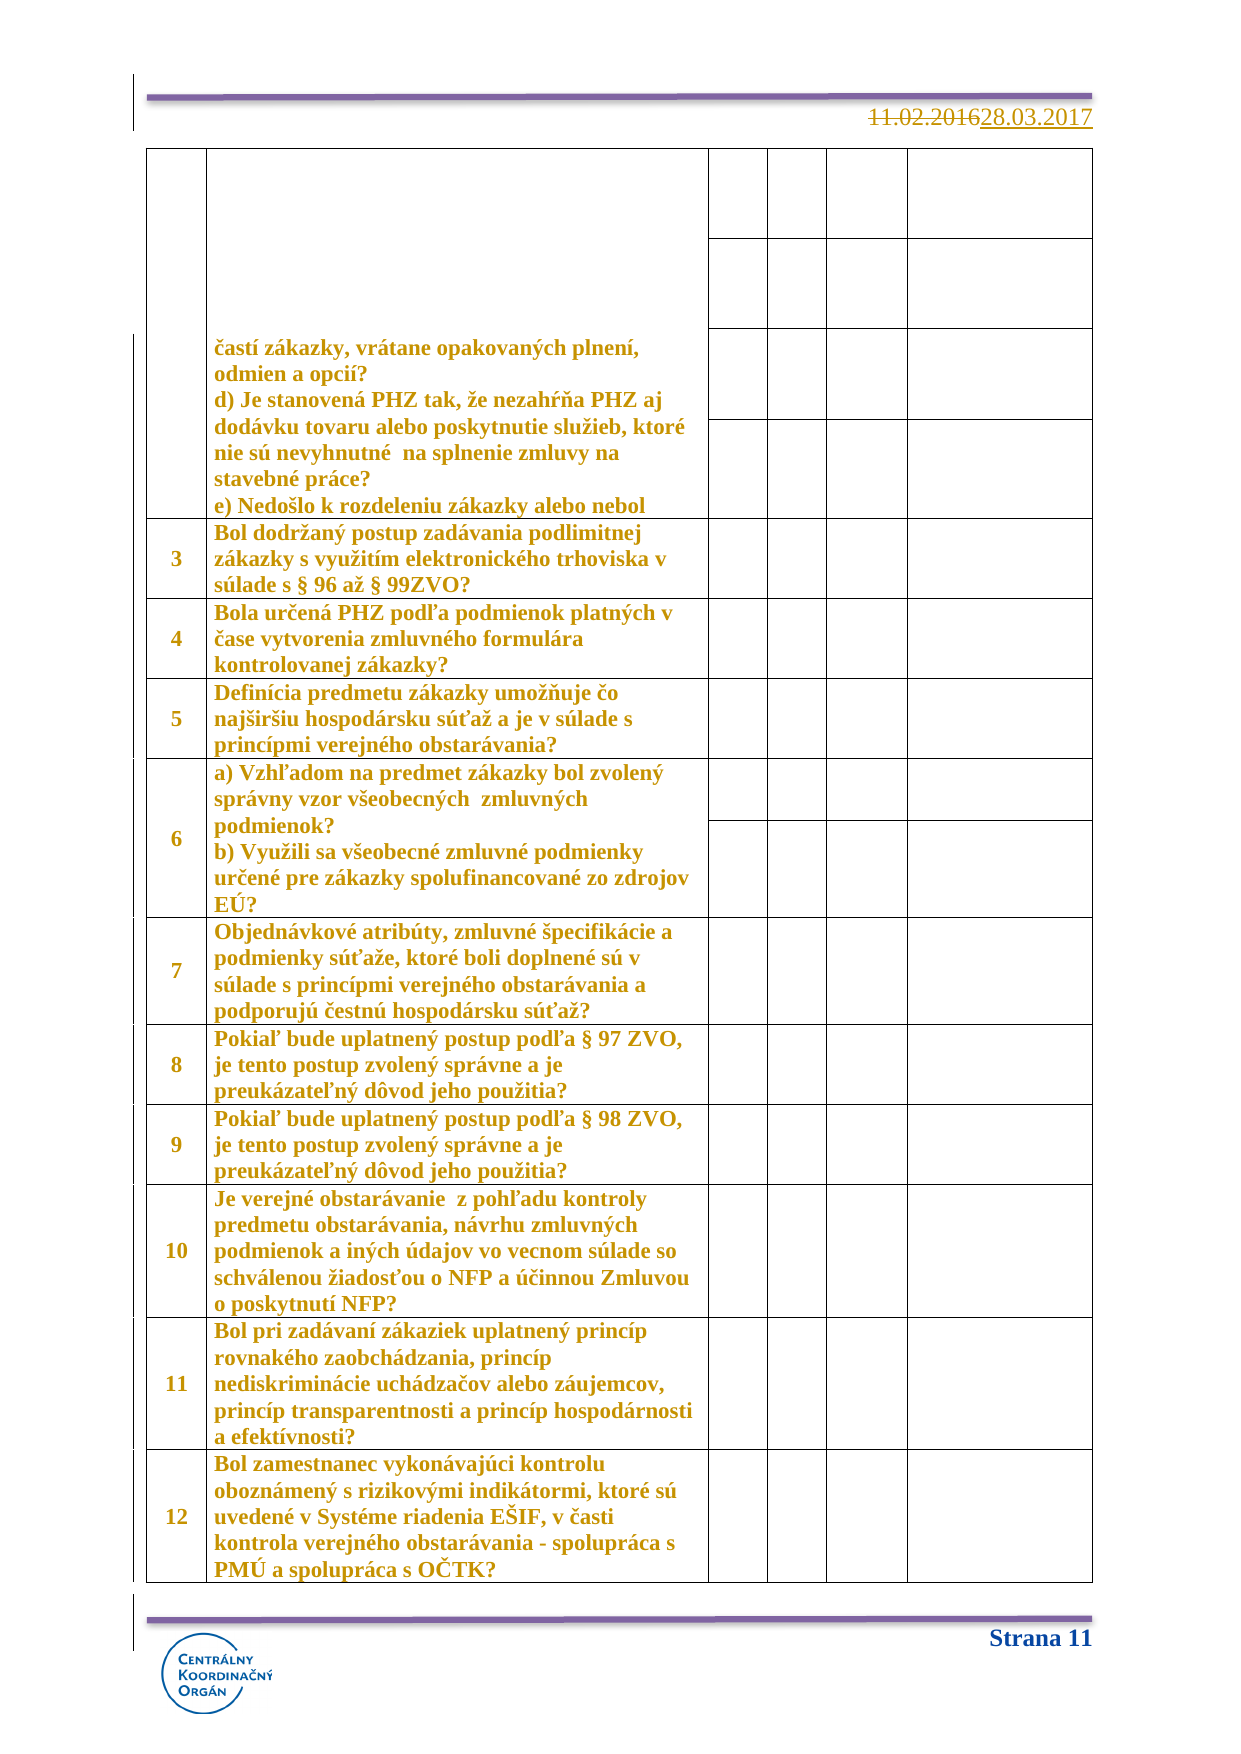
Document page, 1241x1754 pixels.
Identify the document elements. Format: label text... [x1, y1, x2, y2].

table_cell [827, 821, 907, 917]
table_cell [768, 1025, 826, 1104]
table_cell [827, 329, 907, 418]
table_cell 8 [147, 1025, 206, 1104]
table_cell [768, 759, 826, 820]
table_cell Pokiaľ bude uplatnený postup podľa § 97 ZVO, je tento postup zvolený správne a je preukázateľný dôvod jeho použitia? [207, 1025, 708, 1104]
table_cell [827, 239, 907, 328]
table_cell [768, 1185, 826, 1317]
table_cell [908, 1450, 1092, 1582]
table_cell [768, 420, 826, 518]
table_cell [709, 821, 767, 917]
table_cell [908, 918, 1092, 1023]
table_cell [908, 759, 1092, 820]
table_cell 9 [147, 1105, 206, 1184]
table_cell [709, 1185, 767, 1317]
table_cell Bol dodržaný postup zadávania podlimitnej zákazky s využitím elektronického trhoviska v súlade s § 96 až § 99ZVO? [207, 519, 708, 598]
table_cell [827, 519, 907, 598]
table_cell 11 [147, 1318, 206, 1449]
table_cell 7 [147, 918, 206, 1023]
table_cell [709, 918, 767, 1023]
table_cell [709, 1025, 767, 1104]
table_cell [768, 1318, 826, 1449]
table_cell [768, 821, 826, 917]
table_cell [709, 519, 767, 598]
table_cell [827, 599, 907, 678]
table_cell [768, 599, 826, 678]
table_cell a) Vzhľadom na predmet zákazky bol zvolený správny vzor všeobecných zmluvných podmienok? b) Využili sa všeobecné zmluvné podmienky určené pre zákazky spolufinancované zo zdrojov EÚ? [207, 759, 708, 917]
table_cell [908, 519, 1092, 598]
table_cell 4 [147, 599, 206, 678]
table_cell [908, 239, 1092, 328]
table_cell [768, 239, 826, 328]
table_cell [709, 759, 767, 820]
table_cell [709, 1318, 767, 1449]
table_cell Bol pri zadávaní zákaziek uplatnený princíp rovnakého zaobchádzania, princíp nediskriminácie uchádzačov alebo záujemcov, princíp transparentnosti a princíp hospodárnosti a efektívnosti? [207, 1318, 708, 1449]
table_cell [768, 519, 826, 598]
table_cell [709, 149, 767, 238]
table_cell [908, 679, 1092, 758]
table_cell [768, 679, 826, 758]
table_cell [908, 599, 1092, 678]
table_cell Je verejné obstarávanie z pohľadu kontroly predmetu obstarávania, návrhu zmluvných podmienok a iných údajov vo vecnom súlade so schválenou žiadosťou o NFP a účinnou Zmluvou o poskytnutí NFP? [207, 1185, 708, 1317]
table_cell [709, 420, 767, 518]
table_cell 12 [147, 1450, 206, 1582]
table_cell [908, 821, 1092, 917]
table_cell [827, 1105, 907, 1184]
table_cell [908, 1185, 1092, 1317]
table_cell [768, 918, 826, 1023]
table_cell [908, 149, 1092, 238]
table_cell [709, 679, 767, 758]
table_cell [827, 1318, 907, 1449]
table_cell [709, 599, 767, 678]
table_cell 10 [147, 1185, 206, 1317]
table_cell Objednávkové atribúty, zmluvné špecifikácie a podmienky súťaže, ktoré boli doplnené sú v súlade s princípmi verejného obstarávania a podporujú čestnú hospodársku súťaž? [207, 918, 708, 1023]
table_cell [827, 1185, 907, 1317]
table_cell Bol zamestnanec vykonávajúci kontrolu oboznámený s rizikovými indikátormi, ktoré sú uvedené v Systéme riadenia EŠIF, v časti kontrola verejného obstarávania - spolupráca s PMÚ a spolupráca s OČTK? [207, 1450, 708, 1582]
table_cell [827, 679, 907, 758]
table_cell [827, 1025, 907, 1104]
table_cell [827, 918, 907, 1023]
table_cell 3 [147, 519, 206, 598]
table_cell [768, 149, 826, 238]
table_cell Pokiaľ bude uplatnený postup podľa § 98 ZVO, je tento postup zvolený správne a je preukázateľný dôvod jeho použitia? [207, 1105, 708, 1184]
table_cell [908, 1318, 1092, 1449]
table_cell [908, 1105, 1092, 1184]
table_cell [709, 1105, 767, 1184]
table_cell [908, 1025, 1092, 1104]
table_cell Bola určená PHZ podľa podmienok platných v čase vytvorenia zmluvného formulára kontrolovanej zákazky? [207, 599, 708, 678]
picture [159, 1631, 272, 1713]
table_cell Definícia predmetu zákazky umožňuje čo najširšiu hospodársku súťaž a je v súlade s princípmi verejného obstarávania? [207, 679, 708, 758]
table_cell 6 [147, 759, 206, 917]
table_cell [827, 1450, 907, 1582]
table_cell [709, 1450, 767, 1582]
table_cell [908, 420, 1092, 518]
table_cell [827, 759, 907, 820]
table_cell [768, 1450, 826, 1582]
table_cell [709, 239, 767, 328]
table_cell 5 [147, 679, 206, 758]
table_cell [709, 329, 767, 418]
table_cell [827, 149, 907, 238]
table_cell [908, 329, 1092, 418]
table_cell [827, 420, 907, 518]
table_cell [768, 1105, 826, 1184]
table_cell [768, 329, 826, 418]
